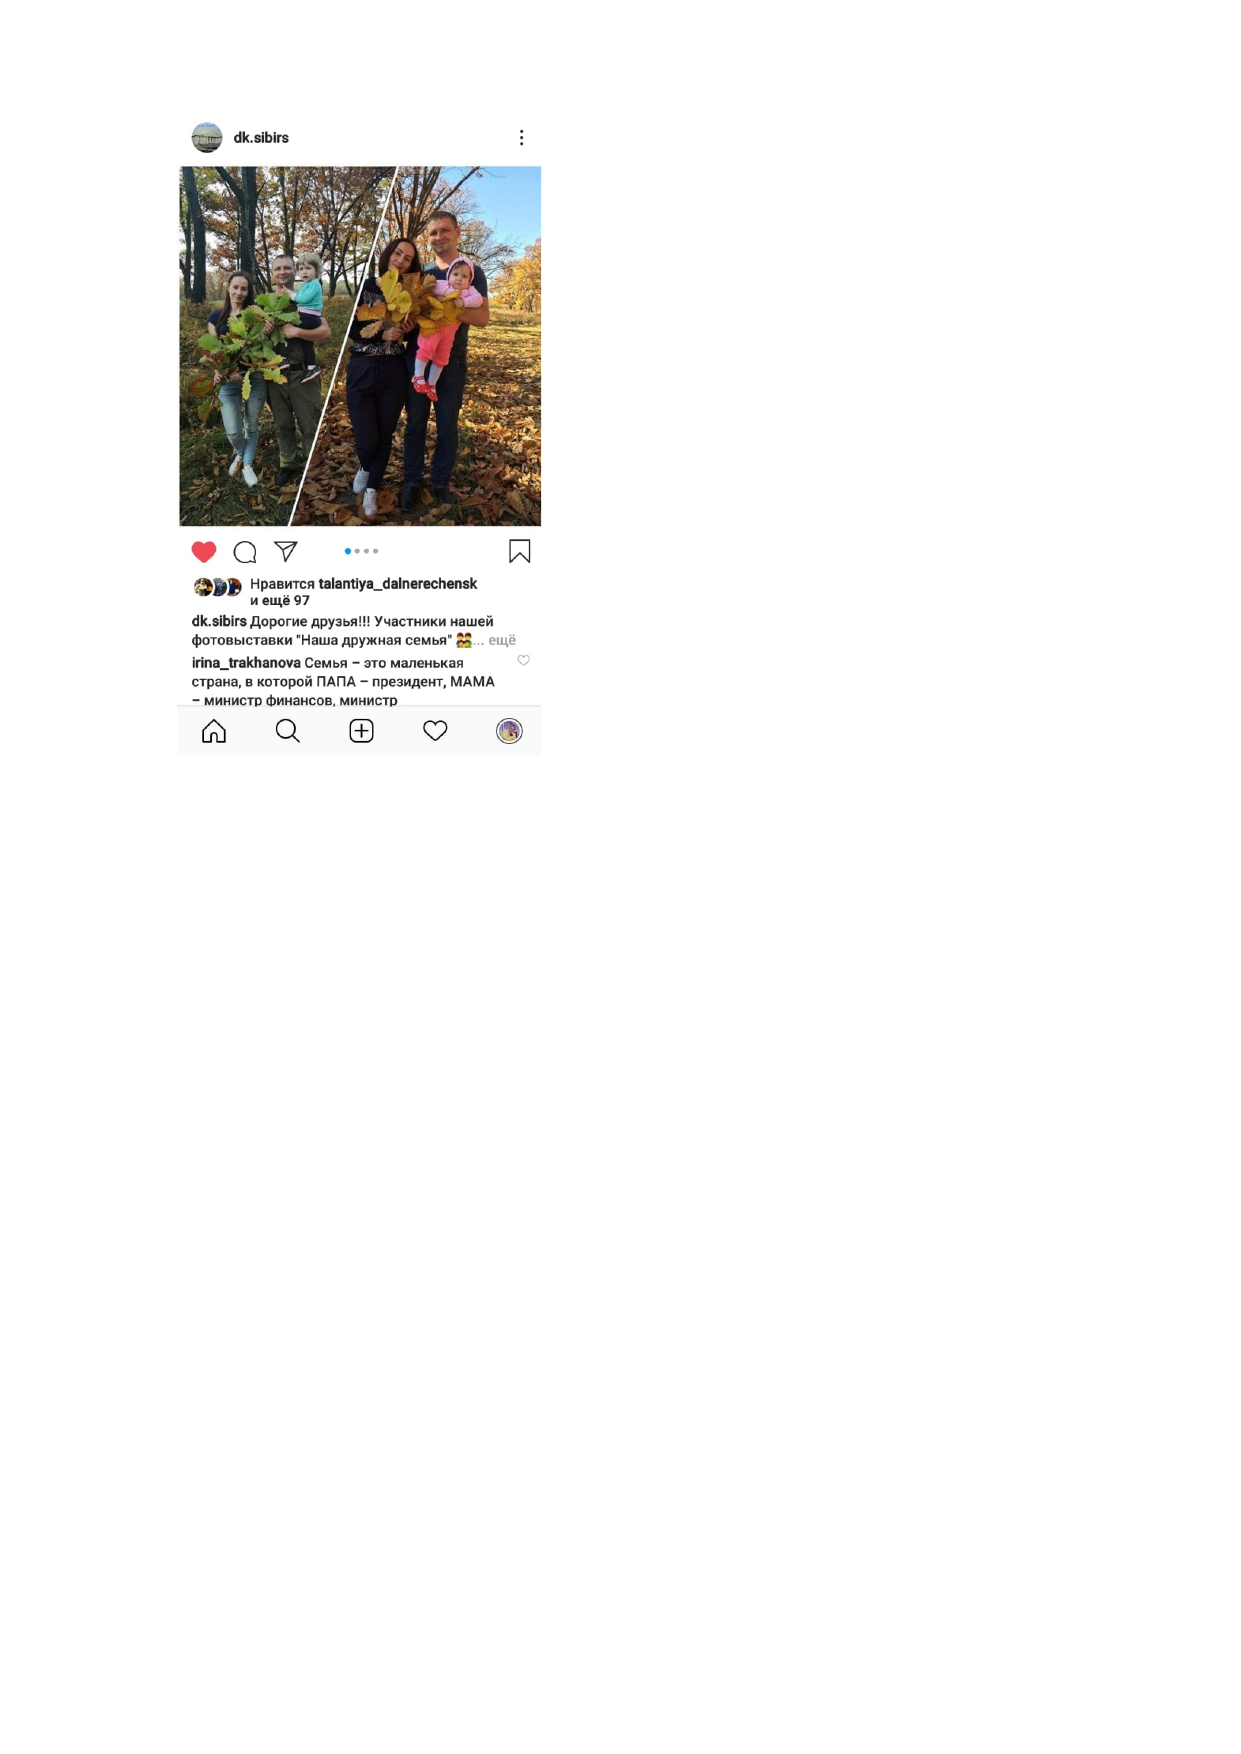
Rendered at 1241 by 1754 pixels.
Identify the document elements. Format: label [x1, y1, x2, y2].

picture [177, 118, 542, 755]
